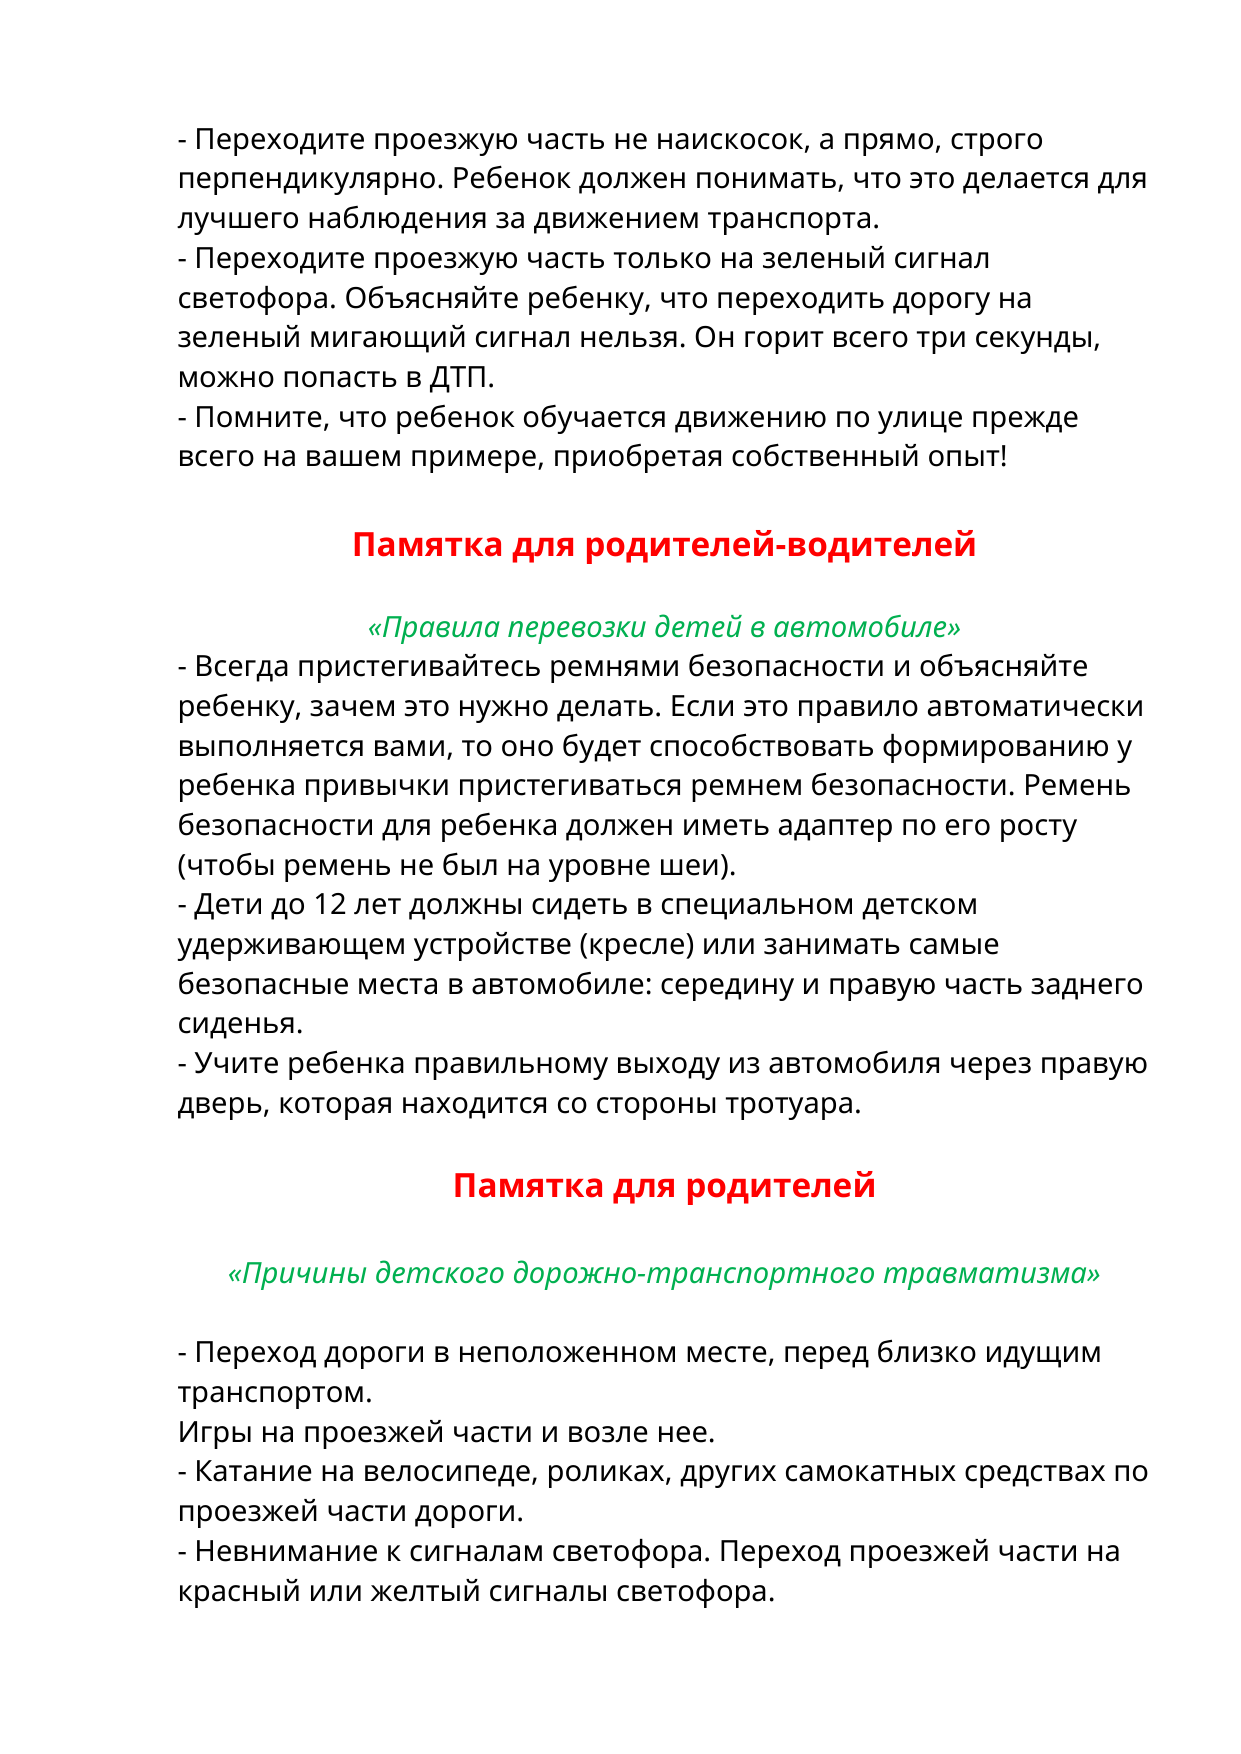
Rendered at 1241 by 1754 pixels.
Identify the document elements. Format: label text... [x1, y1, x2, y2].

text Памятка для родителей [177, 1161, 1152, 1207]
text - Дети до 12 лет должны сидеть в специальном детском удерживающем устройстве (кресле) или занимать самые безопасные места в автомобиле: середину и правую часть заднего сиденья. [177, 884, 1152, 1042]
text Памятка для родителей-водителей [177, 521, 1152, 566]
text - Всегда пристегивайтесь ремнями безопасности и объясняйте ребенку, зачем это нужно делать. Если это правило автоматически выполняется вами, то оно будет способствовать формированию у ребенка привычки пристегиваться ремнем безопасности. Ремень безопасности для ребенка должен иметь адаптер по его росту (чтобы ремень не был на уровне шеи). [177, 646, 1152, 884]
text - Невнимание к сигналам светофора. Переход проезжей части на красный или желтый сигналы светофора. [177, 1530, 1152, 1609]
text - Учите ребенка правильному выходу из автомобиля через правую дверь, которая находится со стороны тротуара. [177, 1042, 1152, 1122]
text Игры на проезжей части и возле нее. [177, 1411, 1152, 1451]
text - Помните, что ребенок обучается движению по улице прежде всего на вашем примере, приобретая собственный опыт! [177, 396, 1152, 475]
text «Причины детского дорожно-транспортного травматизма» [177, 1252, 1152, 1292]
text «Правила перевозки детей в автомобиле» [177, 606, 1152, 646]
text - Катание на велосипеде, роликах, других самокатных средствах по проезжей части дороги. [177, 1451, 1152, 1530]
text - Переходите проезжую часть не наискосок, а прямо, строго перпендикулярно. Ребенок должен понимать, что это делается для лучшего наблюдения за движением транспорта. [177, 118, 1152, 237]
text - Переход дороги в неположенном месте, перед близко идущим транспортом. [177, 1332, 1152, 1411]
text - Переходите проезжую часть только на зеленый сигнал светофора. Объясняйте ребенку, что переходить дорогу на зеленый мигающий сигнал нельзя. Он горит всего три секунды, можно попасть в ДТП. [177, 237, 1152, 396]
